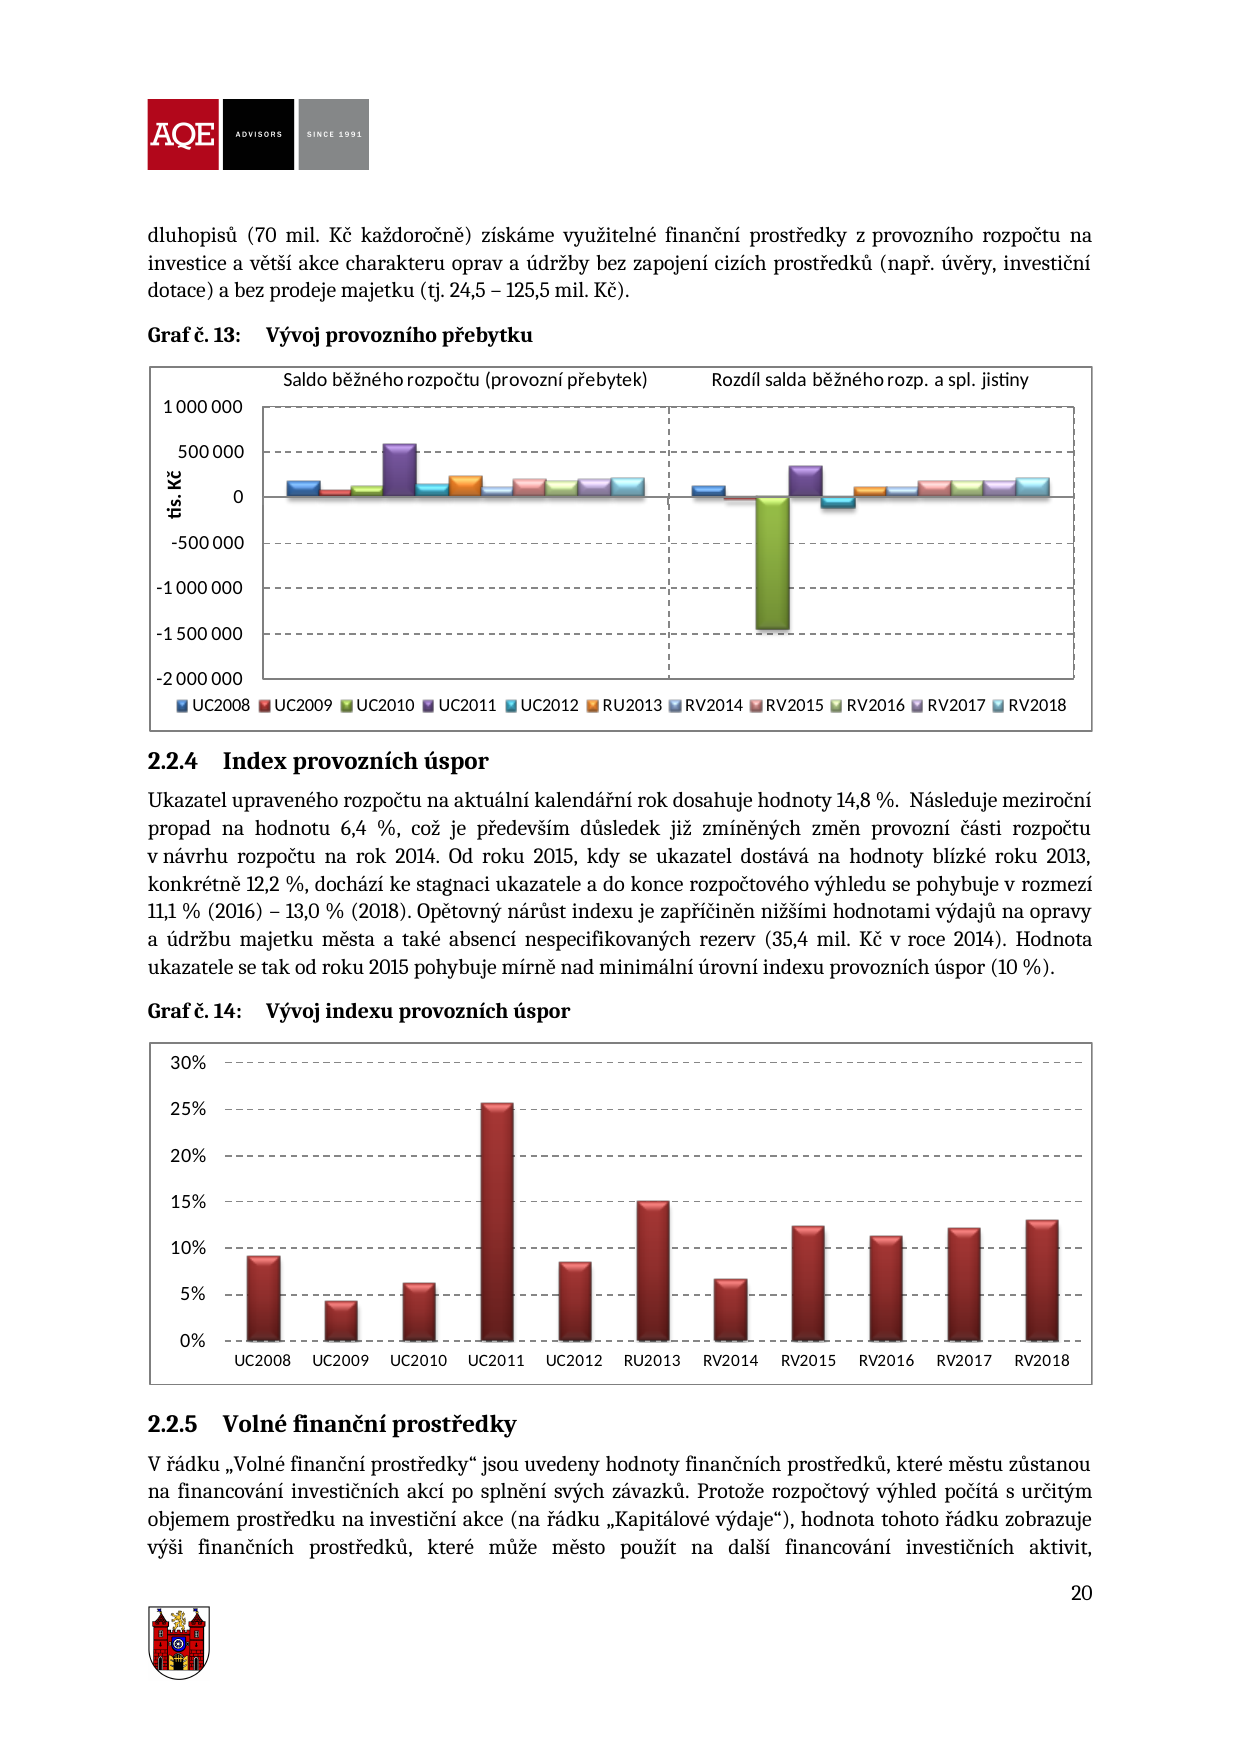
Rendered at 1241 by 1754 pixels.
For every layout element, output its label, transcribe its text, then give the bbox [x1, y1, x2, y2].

text Vývoj indexu provozních úspor [148, 999, 1093, 1024]
subtitle Index provozních úspor [148, 747, 1093, 776]
text Ukazatel upraveného rozpočtu na aktuální kalendářní rok dosahuje hodnoty 14,8 %. Následuje meziroční propad na hodnotu 6,4 %, což je především důsledek již zmíněných změn provozní části rozpočtu v návrhu rozpočtu na rok 2014. Od roku 2015, kdy se ukazatel dostává na hodnoty blízké roku 2013, konkrétně 12,2 %, dochází ke stagnaci ukazatele a do konce rozpočtového výhledu se pohybuje v rozmezí 11,1 % (2016) – 13,0 % (2018). Opětovný nárůst indexu je zapříčiněn nižšími hodnotami výdajů na opravy a údržbu majetku města a také absencí nespecifikovaných rezerv (35,4 mil. Kč v roce 2014). Hodnota ukazatele se tak od roku 2015 pohybuje mírně nad minimální úrovní indexu provozních úspor (10 %). [148, 788, 1093, 980]
text Vývoj provozního přebytku [148, 323, 1093, 348]
picture [147, 99, 369, 170]
subtitle Volné finanční prostředky [148, 1410, 1093, 1439]
picture [147, 1605, 211, 1681]
